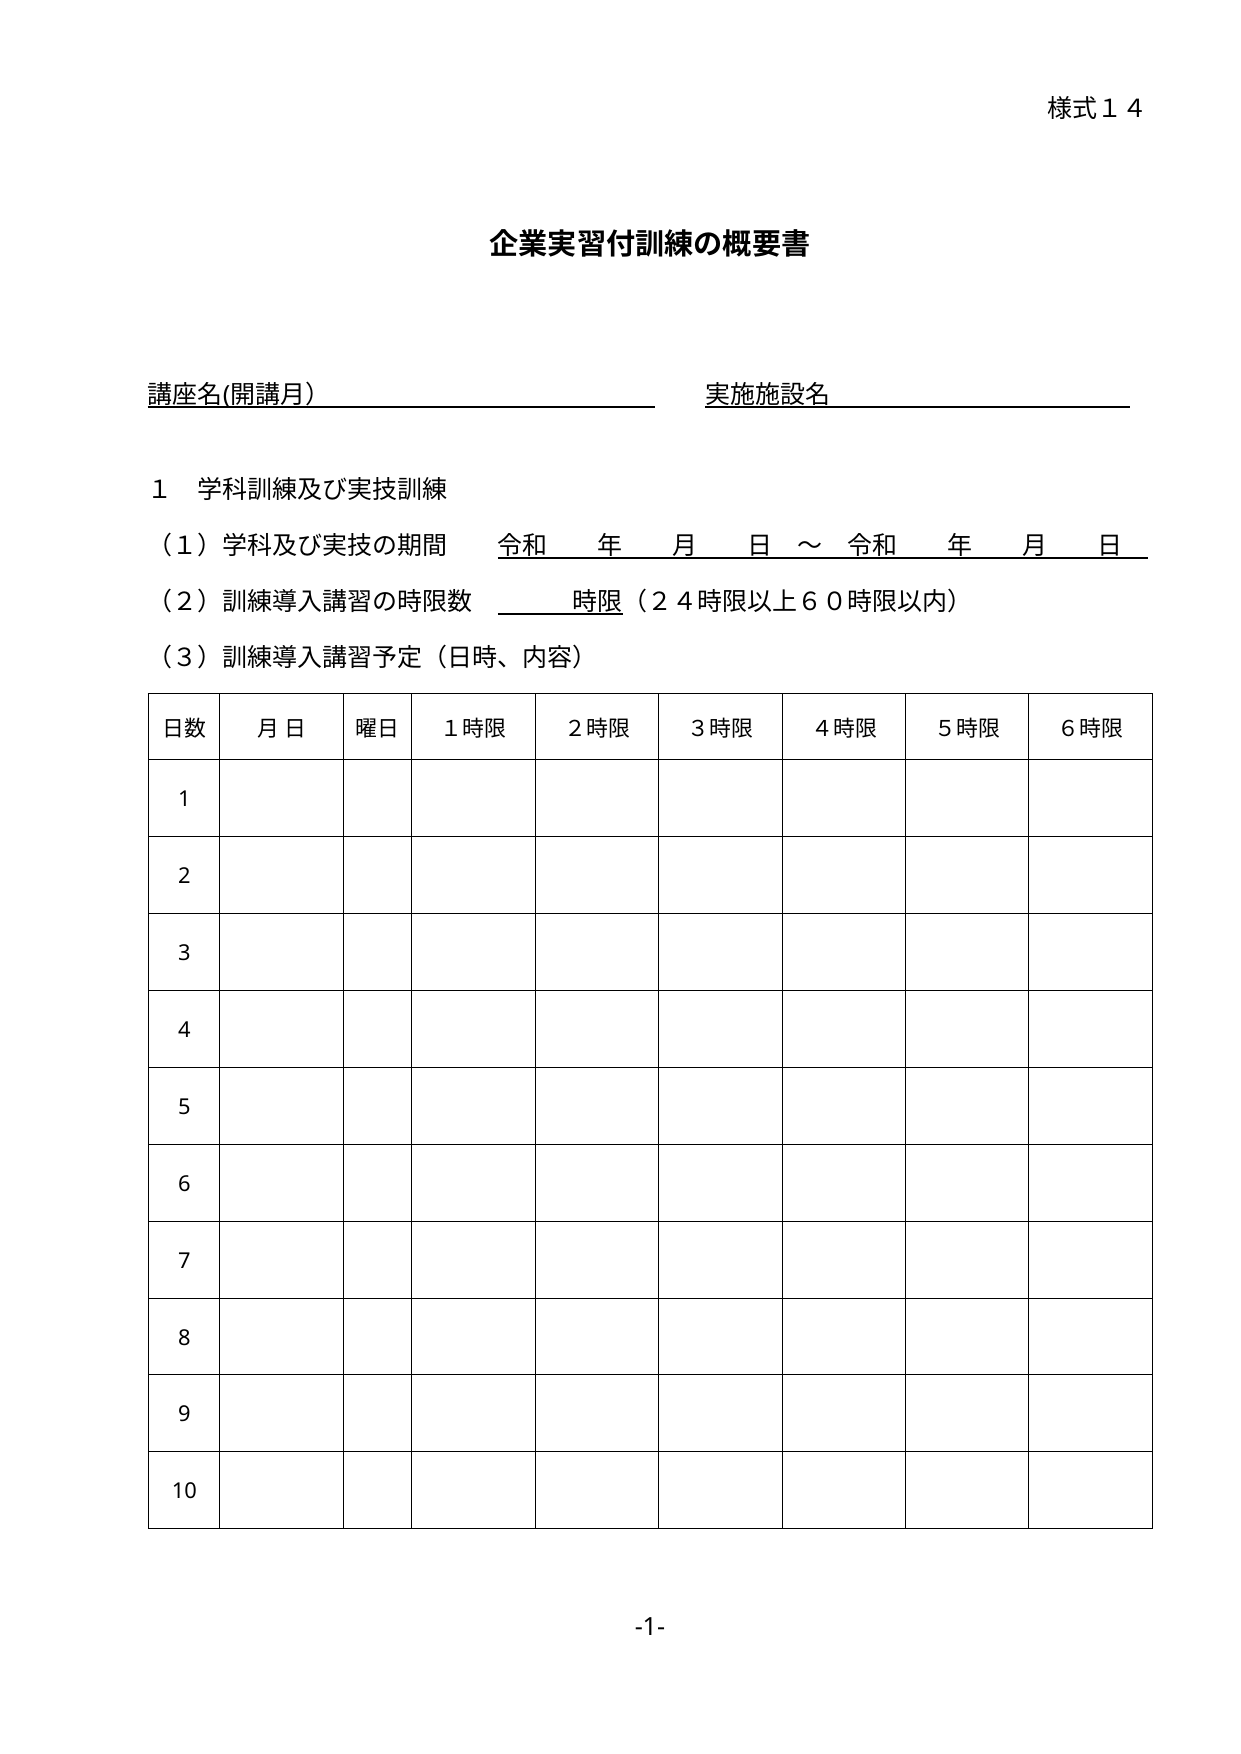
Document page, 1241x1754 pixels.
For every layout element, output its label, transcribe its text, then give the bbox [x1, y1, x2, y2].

table_cell [659, 1299, 782, 1374]
table_cell [783, 837, 905, 913]
table_cell [906, 1145, 1028, 1221]
table_cell [659, 1222, 782, 1297]
table_cell [344, 1145, 411, 1221]
table_cell [344, 1452, 411, 1528]
table_cell [412, 760, 535, 836]
table_cell [412, 1375, 535, 1451]
table_cell 8 [149, 1299, 219, 1374]
table_header ４時限 [783, 694, 905, 759]
table_cell [412, 837, 535, 913]
table_cell [536, 1068, 658, 1144]
table_header ５時限 [906, 694, 1028, 759]
table_cell [412, 1145, 535, 1221]
table_cell [906, 837, 1028, 913]
table_cell [783, 914, 905, 990]
table_cell [1029, 1222, 1152, 1297]
table_header 月 日 [220, 694, 343, 759]
table_cell [906, 1299, 1028, 1374]
table_cell [220, 1452, 343, 1528]
table_cell [220, 760, 343, 836]
text １ 学科訓練及び実技訓練 [148, 469, 1152, 507]
table_cell [412, 1452, 535, 1528]
table_cell [344, 1222, 411, 1297]
table_cell 2 [149, 837, 219, 913]
table_cell [659, 837, 782, 913]
table_cell [659, 914, 782, 990]
table_cell [906, 760, 1028, 836]
table_cell 1 [149, 760, 219, 836]
table_cell [412, 1068, 535, 1144]
table_cell [1029, 991, 1152, 1067]
table_cell [536, 837, 658, 913]
text 講座名(開講月） 実施施設名 [148, 374, 1152, 412]
table_cell [220, 1375, 343, 1451]
table_cell [412, 1299, 535, 1374]
table_cell [536, 991, 658, 1067]
table_cell [536, 760, 658, 836]
table_cell [220, 1299, 343, 1374]
table_cell [536, 1375, 658, 1451]
table_cell [783, 1222, 905, 1297]
table_cell [536, 914, 658, 990]
table_cell [659, 1452, 782, 1528]
table_cell 7 [149, 1222, 219, 1297]
table_cell [536, 1222, 658, 1297]
table_cell [783, 1299, 905, 1374]
table_header １時限 [412, 694, 535, 759]
table_cell [659, 1068, 782, 1144]
table_cell [412, 914, 535, 990]
table_cell [783, 1145, 905, 1221]
table_cell [344, 1375, 411, 1451]
table_cell 10 [149, 1452, 219, 1528]
table_cell [220, 914, 343, 990]
table_cell [659, 1145, 782, 1221]
table_cell [412, 991, 535, 1067]
table_cell [344, 1068, 411, 1144]
table_cell [220, 991, 343, 1067]
table_cell [1029, 1068, 1152, 1144]
table_cell [906, 991, 1028, 1067]
table_cell 9 [149, 1375, 219, 1451]
table_cell [906, 1452, 1028, 1528]
table_cell 5 [149, 1068, 219, 1144]
table_cell [344, 760, 411, 836]
text （２）訓練導入講習の時限数 時限（２４時限以上６０時限以内） [148, 581, 1152, 619]
table_cell [220, 1222, 343, 1297]
table_cell [906, 914, 1028, 990]
table_cell [906, 1222, 1028, 1297]
table_header ２時限 [536, 694, 658, 759]
table_cell [536, 1145, 658, 1221]
table_cell [659, 1375, 782, 1451]
table_cell [783, 1452, 905, 1528]
table_cell [906, 1375, 1028, 1451]
table_cell [1029, 760, 1152, 836]
table_cell [783, 760, 905, 836]
table_cell [1029, 1145, 1152, 1221]
table_cell [783, 991, 905, 1067]
text （３）訓練導入講習予定（日時、内容） [148, 637, 1152, 675]
table_cell [220, 1068, 343, 1144]
table_cell [659, 760, 782, 836]
table_cell [344, 837, 411, 913]
table_cell [344, 1299, 411, 1374]
table_cell [1029, 1299, 1152, 1374]
table_cell [1029, 914, 1152, 990]
table_cell [220, 837, 343, 913]
table_cell [412, 1222, 535, 1297]
table_cell 4 [149, 991, 219, 1067]
text （１）学科及び実技の期間 令和 年 月 日 ～ 令和 年 月 日 [148, 525, 1152, 563]
table_cell [783, 1068, 905, 1144]
text 企業実習付訓練の概要書 [148, 203, 1152, 279]
table_cell [536, 1452, 658, 1528]
table_cell [220, 1145, 343, 1221]
table_header ３時限 [659, 694, 782, 759]
table_cell [906, 1068, 1028, 1144]
table_header 日数 [149, 694, 219, 759]
table_cell [1029, 1452, 1152, 1528]
table_header 曜日 [344, 694, 411, 759]
table_cell [536, 1299, 658, 1374]
table_cell [344, 914, 411, 990]
table_cell [1029, 1375, 1152, 1451]
table_cell [344, 991, 411, 1067]
table_cell 3 [149, 914, 219, 990]
table_cell 6 [149, 1145, 219, 1221]
table_header ６時限 [1029, 694, 1152, 759]
table_cell [659, 991, 782, 1067]
table_cell [1029, 837, 1152, 913]
table_cell [783, 1375, 905, 1451]
